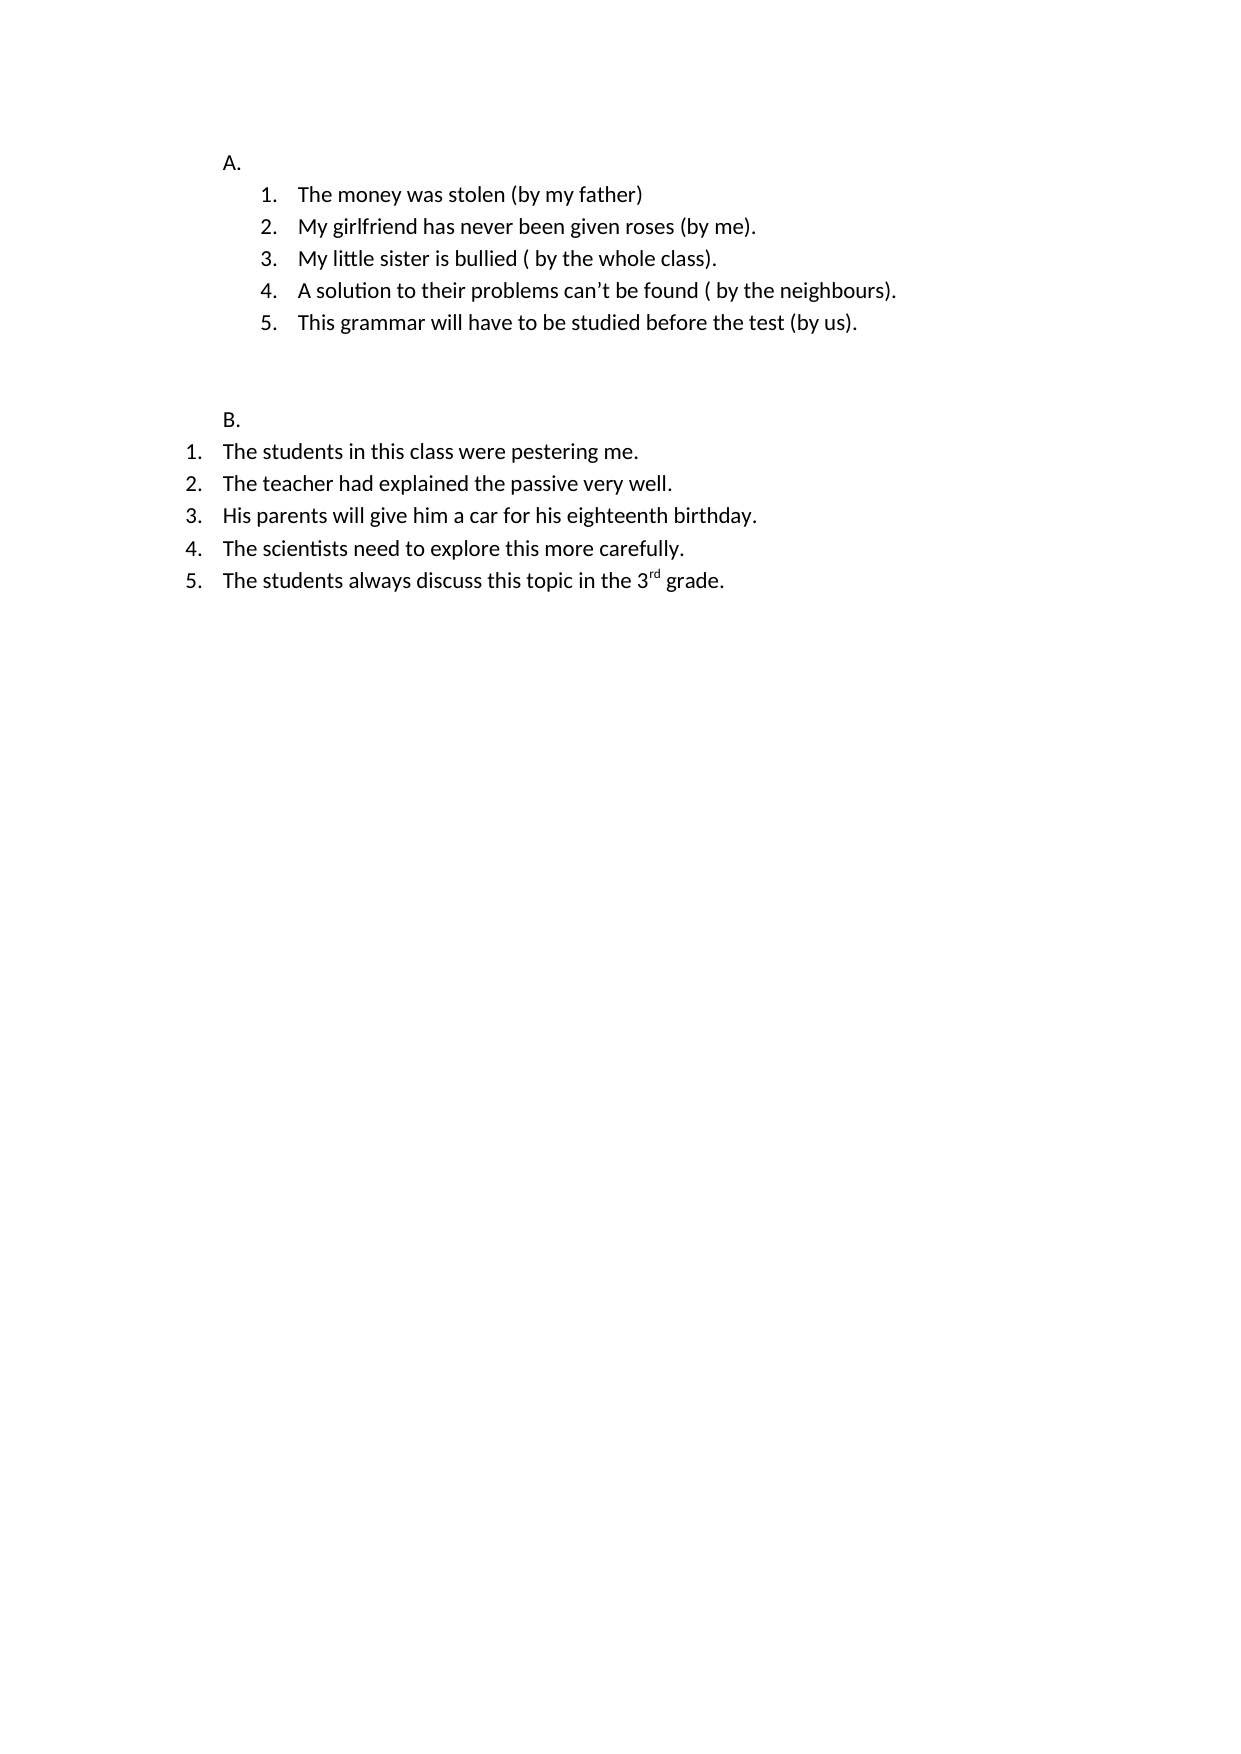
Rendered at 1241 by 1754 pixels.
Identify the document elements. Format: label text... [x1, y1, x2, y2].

list The teacher had explained the passive very well. [185, 469, 1093, 497]
list A solution to their problems can’t be found ( by the neighbours). [260, 276, 1093, 304]
list The money was stolen (by my father) [260, 180, 1093, 208]
list My girlfriend has never been given roses (by me). [260, 212, 1093, 240]
list The students always discuss this topic in the 3rd grade. [185, 566, 1093, 594]
list This grammar will have to be studied before the test (by us). [260, 308, 1093, 337]
list The scientists need to explore this more carefully. [185, 534, 1093, 562]
list His parents will give him a car for his eighteenth birthday. [185, 502, 1093, 530]
list A. [223, 148, 1093, 176]
list The students in this class were pestering me. [185, 437, 1093, 465]
list B. [223, 405, 1093, 433]
list My little sister is bullied ( by the whole class). [260, 244, 1093, 272]
